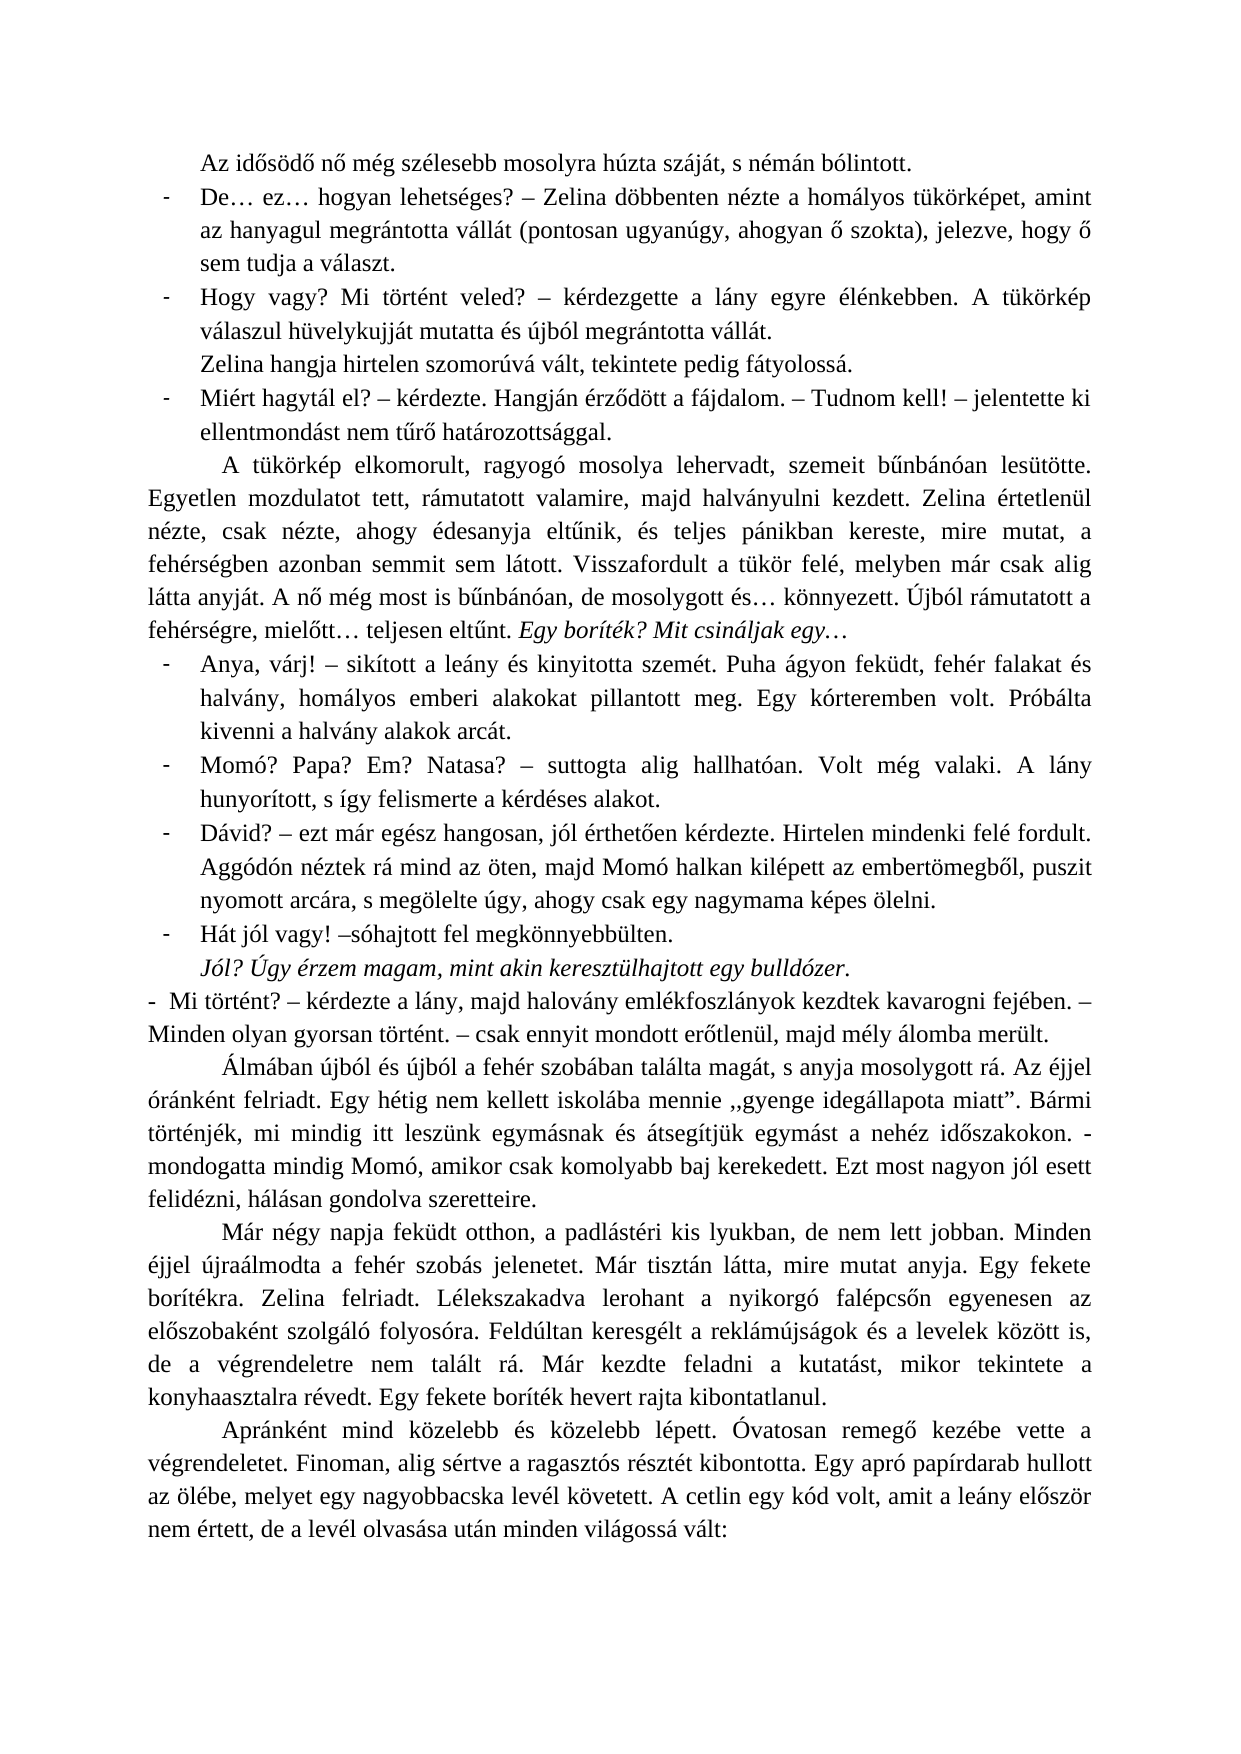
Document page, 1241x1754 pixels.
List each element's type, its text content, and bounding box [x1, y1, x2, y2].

list Miért hagytál el? – kérdezte. Hangján érződött a fájdalom. – Tudnom kell! – jelentette ki ellentmondást nem tűrő határozottsággal. [162, 382, 1093, 446]
list A tükörkép elkomorult, ragyogó mosolya lehervadt, szemeit bűnbánóan lesütötte. Egyetlen mozdulatot tett, rámutatott valamire, majd halványulni kezdett. Zelina értetlenül nézte, csak nézte, ahogy édesanyja eltűnik, és teljes pánikban kereste, mire mutat, a fehérségben azonban semmit sem látott. Visszafordult a tükör felé, melyben már csak alig látta anyját. A nő még most is bűnbánóan, de mosolygott és… könnyezett. Újból rámutatott a fehérségre, mielőtt… teljesen eltűnt. Egy boríték? Mit csináljak egy… [148, 450, 1093, 644]
list Jól? Úgy érzem magam, mint akin keresztülhajtott egy bulldózer. [200, 953, 1093, 981]
list Dávid? – ezt már egész hangosan, jól érthetően kérdezte. Hirtelen mindenki felé fordult. Aggódón néztek rá mind az öten, majd Momó halkan kilépett az embertömegből, puszit nyomott arcára, s megölelte úgy, ahogy csak egy nagymama képes ölelni. [162, 817, 1093, 913]
list Momó? Papa? Em? Natasa? – suttogta alig hallhatóan. Volt még valaki. A lány hunyorított, s így felismerte a kérdéses alakot. [162, 749, 1093, 813]
list Apránként mind közelebb és közelebb lépett. Óvatosan remegő kezébe vette a végrendeletet. Finoman, alig sértve a ragasztós résztét kibontotta. Egy apró papírdarab hullott az ölébe, melyet egy nagyobbacska levél követett. A cetlin egy kód volt, amit a leány először nem értett, de a levél olvasása után minden világossá vált: [148, 1415, 1093, 1543]
list De… ez… hogyan lehetséges? – Zelina döbbenten nézte a homályos tükörképet, amint az hanyagul megrántotta vállát (pontosan ugyanúgy, ahogyan ő szokta), jelezve, hogy ő sem tudja a választ. [162, 181, 1093, 277]
list Álmában újból és újból a fehér szobában találta magát, s anyja mosolygott rá. Az éjjel óránként felriadt. Egy hétig nem kellett iskolába mennie ,,gyenge idegállapota miatt”. Bármi történjék, mi mindig itt leszünk egymásnak és átsegítjük egymást a nehéz időszakokon. - mondogatta mindig Momó, amikor csak komolyabb baj kerekedett. Ezt most nagyon jól esett felidézni, hálásan gondolva szeretteire. [148, 1052, 1093, 1213]
list Zelina hangja hirtelen szomorúvá vált, tekintete pedig fátyolossá. [200, 349, 1093, 378]
list - Mi történt? – kérdezte a lány, majd halovány emlékfoszlányok kezdtek kavarogni fejében. – Minden olyan gyorsan történt. – csak ennyit mondott erőtlenül, majd mély álomba merült. [148, 986, 1093, 1047]
list Anya, várj! – sikított a leány és kinyitotta szemét. Puha ágyon feküdt, fehér falakat és halvány, homályos emberi alakokat pillantott meg. Egy kórteremben volt. Próbálta kivenni a halvány alakok arcát. [162, 648, 1093, 745]
list Az idősödő nő még szélesebb mosolyra húzta száját, s némán bólintott. [200, 148, 1093, 176]
list Hát jól vagy! –sóhajtott fel megkönnyebbülten. [162, 918, 1093, 948]
list Hogy vagy? Mi történt veled? – kérdezgette a lány egyre élénkebben. A tükörkép válaszul hüvelykujját mutatta és újból megrántotta vállát. [162, 281, 1093, 345]
list Már négy napja feküdt otthon, a padlástéri kis lyukban, de nem lett jobban. Minden éjjel újraálmodta a fehér szobás jelenetet. Már tisztán látta, mire mutat anyja. Egy fekete borítékra. Zelina felriadt. Lélekszakadva lerohant a nyikorgó falépcsőn egyenesen az előszobaként szolgáló folyosóra. Feldúltan keresgélt a reklámújságok és a levelek között is, de a végrendeletre nem talált rá. Már kezdte feladni a kutatást, mikor tekintete a konyhaasztalra révedt. Egy fekete boríték hevert rajta kibontatlanul. [148, 1217, 1093, 1411]
